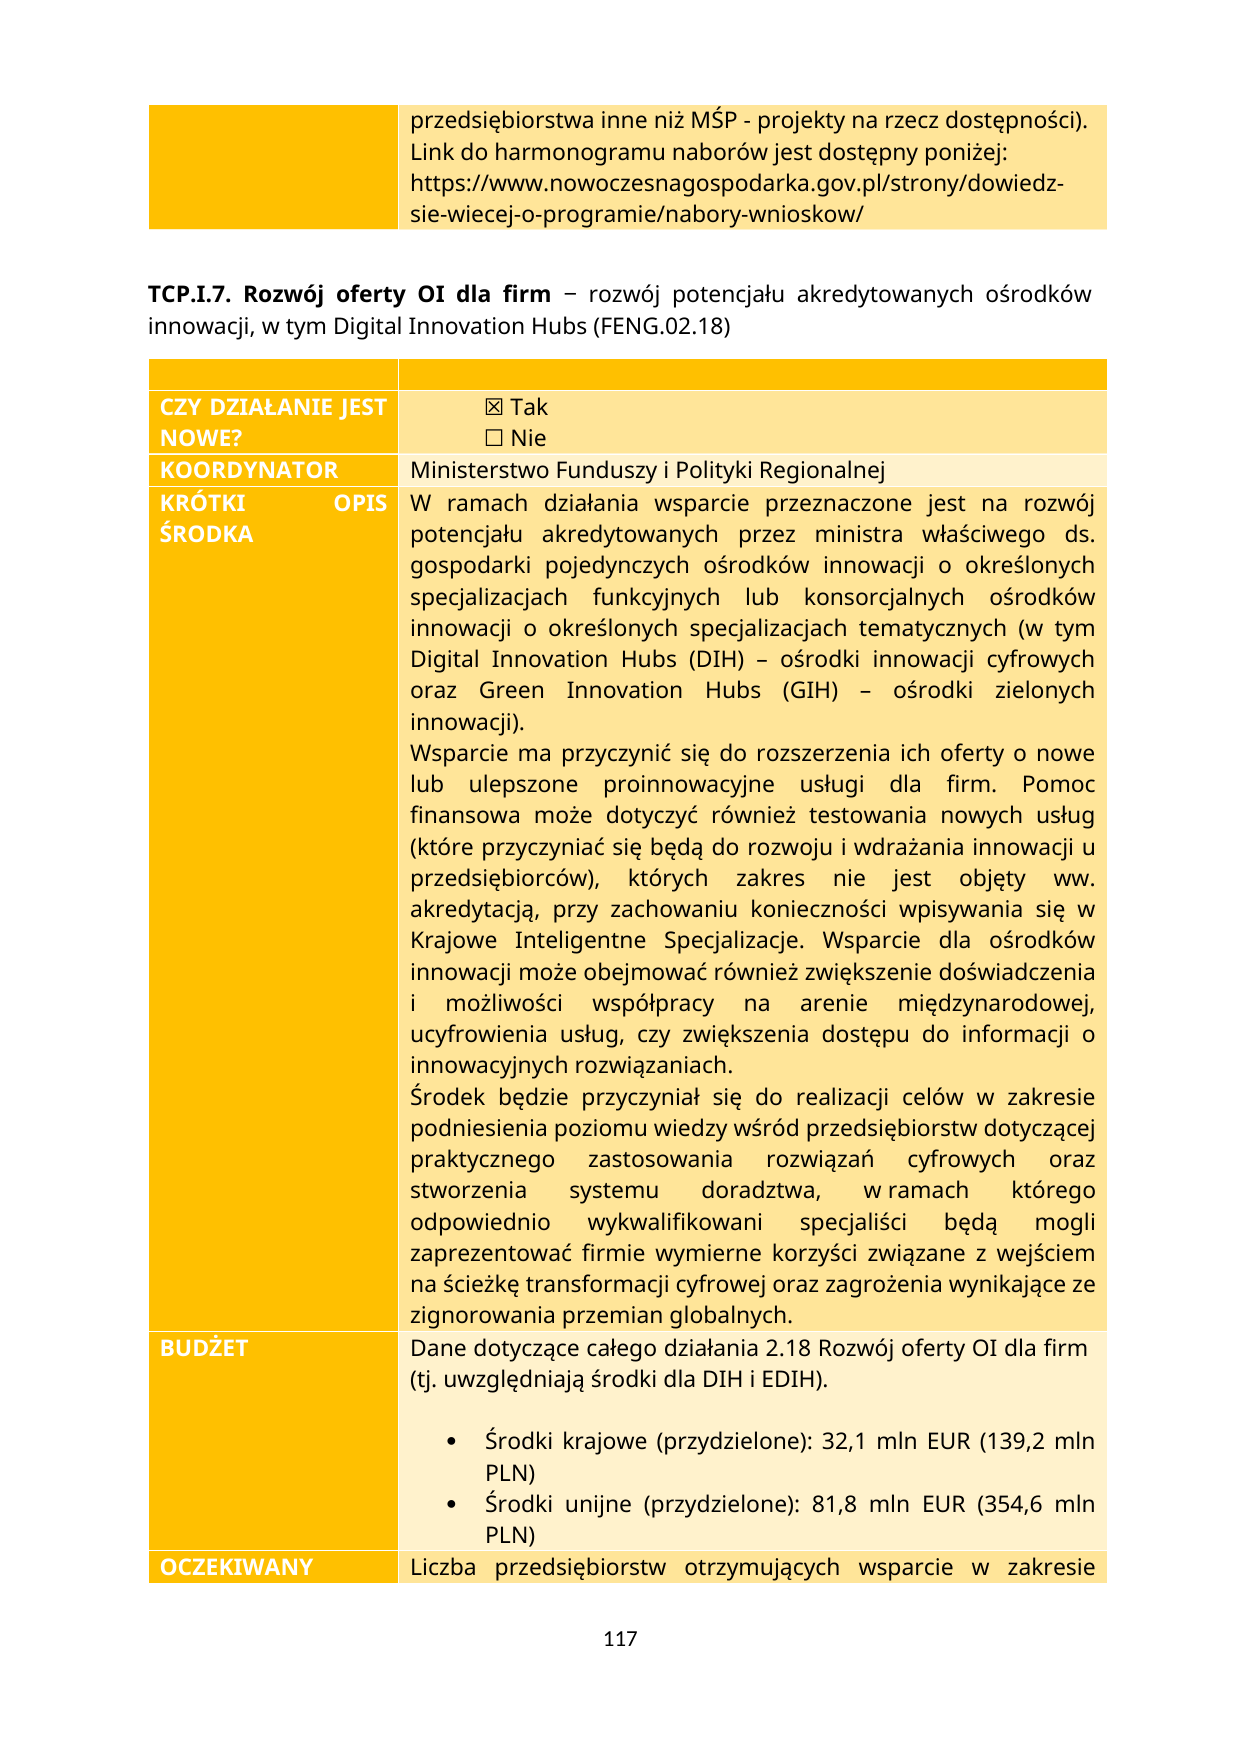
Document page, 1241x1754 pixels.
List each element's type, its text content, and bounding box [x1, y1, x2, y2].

table_cell ☒ Tak ☐ Nie [399, 391, 1107, 453]
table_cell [149, 1551, 398, 1583]
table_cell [399, 105, 1107, 229]
table_header [149, 359, 398, 390]
table_header [399, 359, 1107, 390]
table_cell BUDŻET [149, 1332, 398, 1550]
table_cell CZY DZIAŁANIE JEST NOWE? [149, 391, 398, 453]
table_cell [149, 105, 398, 229]
table_cell W ramach działania wsparcie przeznaczone jest na rozwój potencjału akredytowanych przez ministra właściwego ds. gospodarki pojedynczych ośrodków innowacji o określonych specjalizacjach funkcyjnych lub konsorcjalnych ośrodków innowacji o określonych specjalizacjach tematycznych (w tym Digital Innovation Hubs (DIH) – ośrodki innowacji cyfrowych oraz Green Innovation Hubs (GIH) – ośrodki zielonych innowacji). Wsparcie ma przyczynić się do rozszerzenia ich oferty o nowe lub ulepszone proinnowacyjne usługi dla firm. Pomoc finansowa może dotyczyć również testowania nowych usług (które przyczyniać się będą do rozwoju i wdrażania innowacji u przedsiębiorców), których zakres nie jest objęty ww. akredytacją, przy zachowaniu konieczności wpisywania się w Krajowe Inteligentne Specjalizacje. Wsparcie dla ośrodków innowacji może obejmować również zwiększenie doświadczenia i możliwości współpracy na arenie międzynarodowej, ucyfrowienia usług, czy zwiększenia dostępu do informacji o innowacyjnych rozwiązaniach. Środek będzie przyczyniał się do realizacji celów w zakresie podniesienia poziomu wiedzy wśród przedsiębiorstw dotyczącej praktycznego zastosowania rozwiązań cyfrowych oraz stworzenia systemu doradztwa, w ramach którego odpowiednio wykwalifikowani specjaliści będą mogli zaprezentować firmie wymierne korzyści związane z wejściem na ścieżkę transformacji cyfrowej oraz zagrożenia wynikające ze zignorowania przemian globalnych. [399, 487, 1107, 1331]
table_cell KRÓTKI OPIS ŚRODKA [149, 487, 398, 1331]
table_cell Dane dotyczące całego działania 2.18 Rozwój oferty OI dla firm (tj. uwzględniają środki dla DIH i EDIH). Środki krajowe (przydzielone): 32,1 mln EUR (139,2 mln PLN) Środki unijne (przydzielone): 81,8 mln EUR (354,6 mln PLN) [399, 1332, 1107, 1550]
table_cell KOORDYNATOR [149, 455, 398, 486]
text TCP.I.7. Rozwój oferty OI dla firm ‒ rozwój potencjału akredytowanych ośrodków innowacji, w tym Digital Innovation Hubs (FENG.02.18) [148, 278, 1093, 341]
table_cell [399, 1551, 1107, 1583]
table_cell Ministerstwo Funduszy i Polityki Regionalnej [399, 455, 1107, 486]
